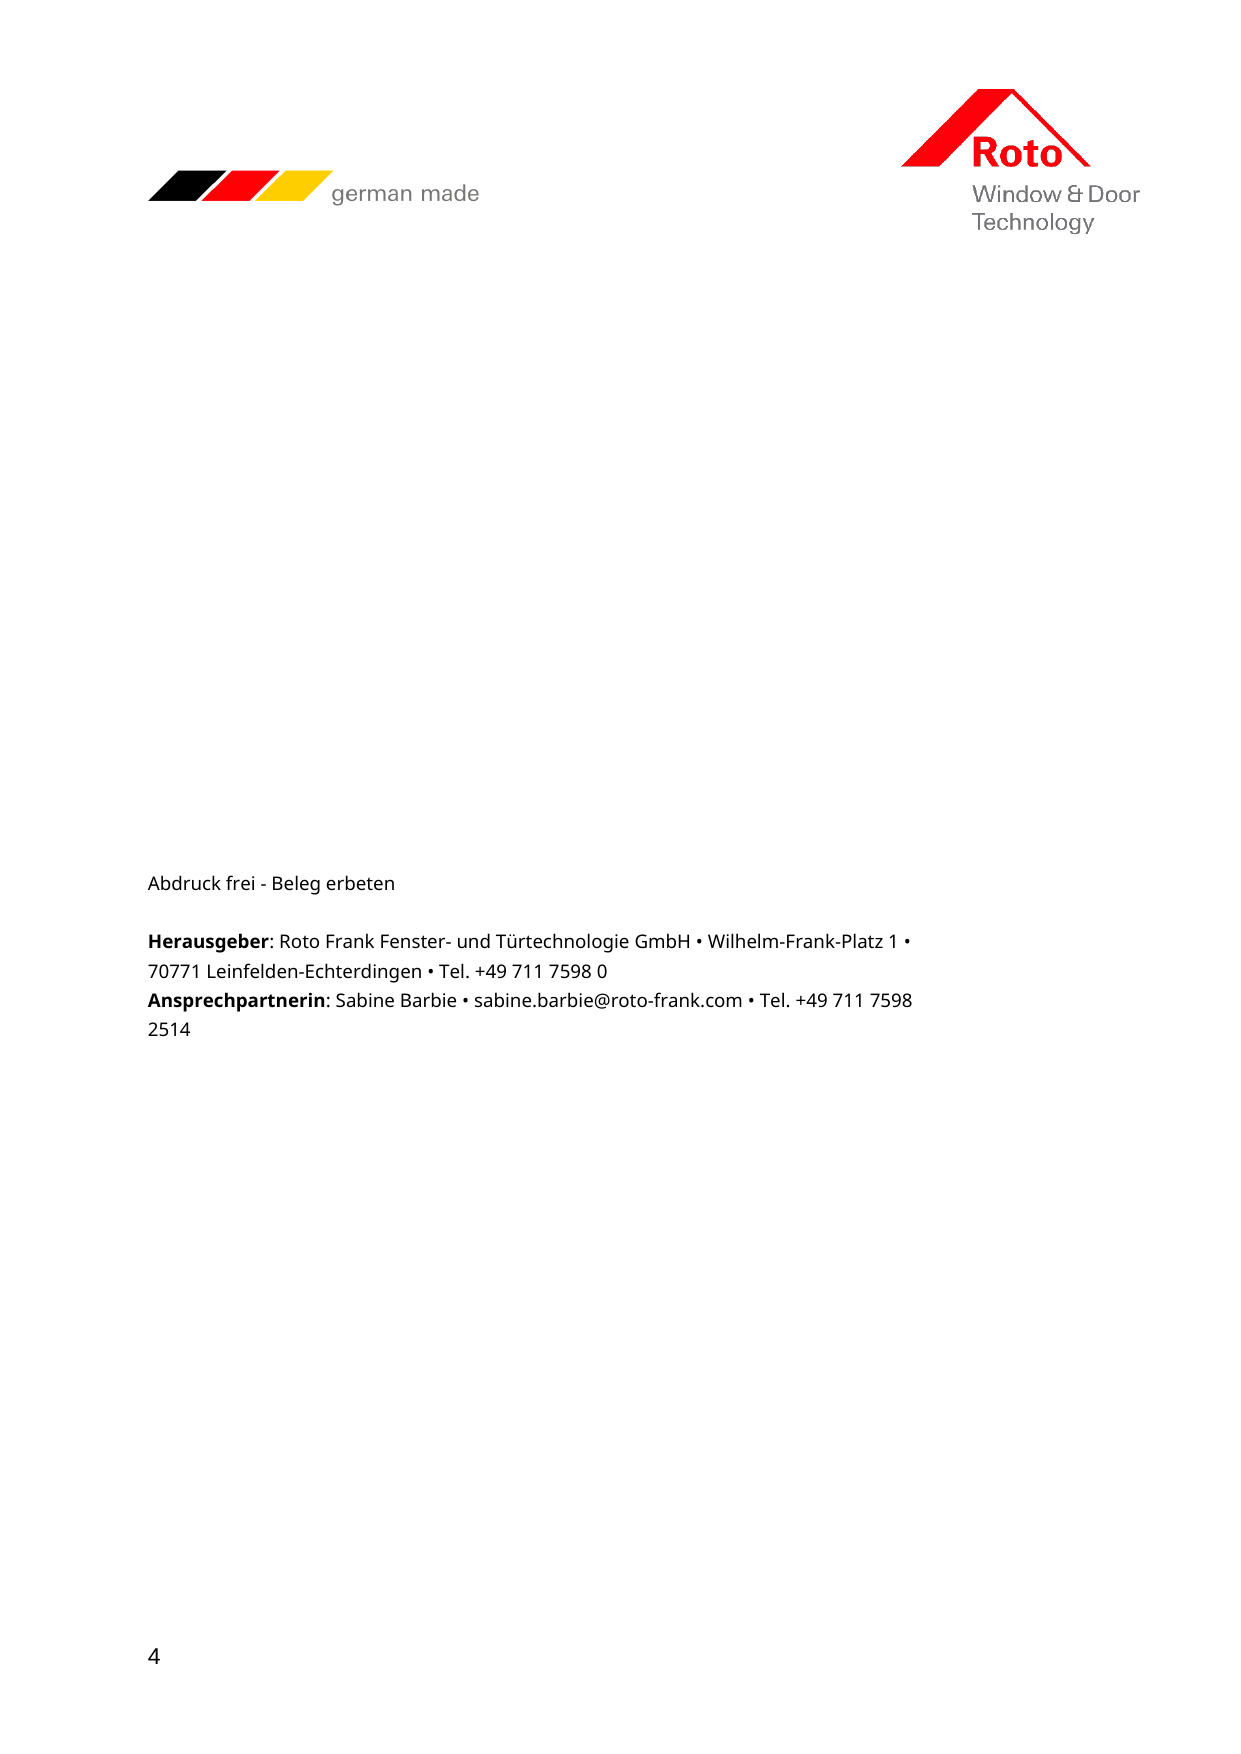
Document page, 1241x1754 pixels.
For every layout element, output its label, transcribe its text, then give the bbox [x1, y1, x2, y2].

text Herausgeber: Roto Frank Fenster- und Türtechnologie GmbH • Wilhelm-Frank-Platz 1 • 70771 Leinfelden-Echterdingen • Tel. +49 711 7598 0 [148, 929, 960, 983]
picture [147, 170, 481, 208]
text Ansprechpartnerin: Sabine Barbie • sabine.barbie@roto-frank.com • Tel. +49 711 7598 2514 [148, 987, 960, 1042]
text Abdruck frei - Beleg erbeten [148, 870, 960, 896]
picture [901, 89, 1197, 238]
